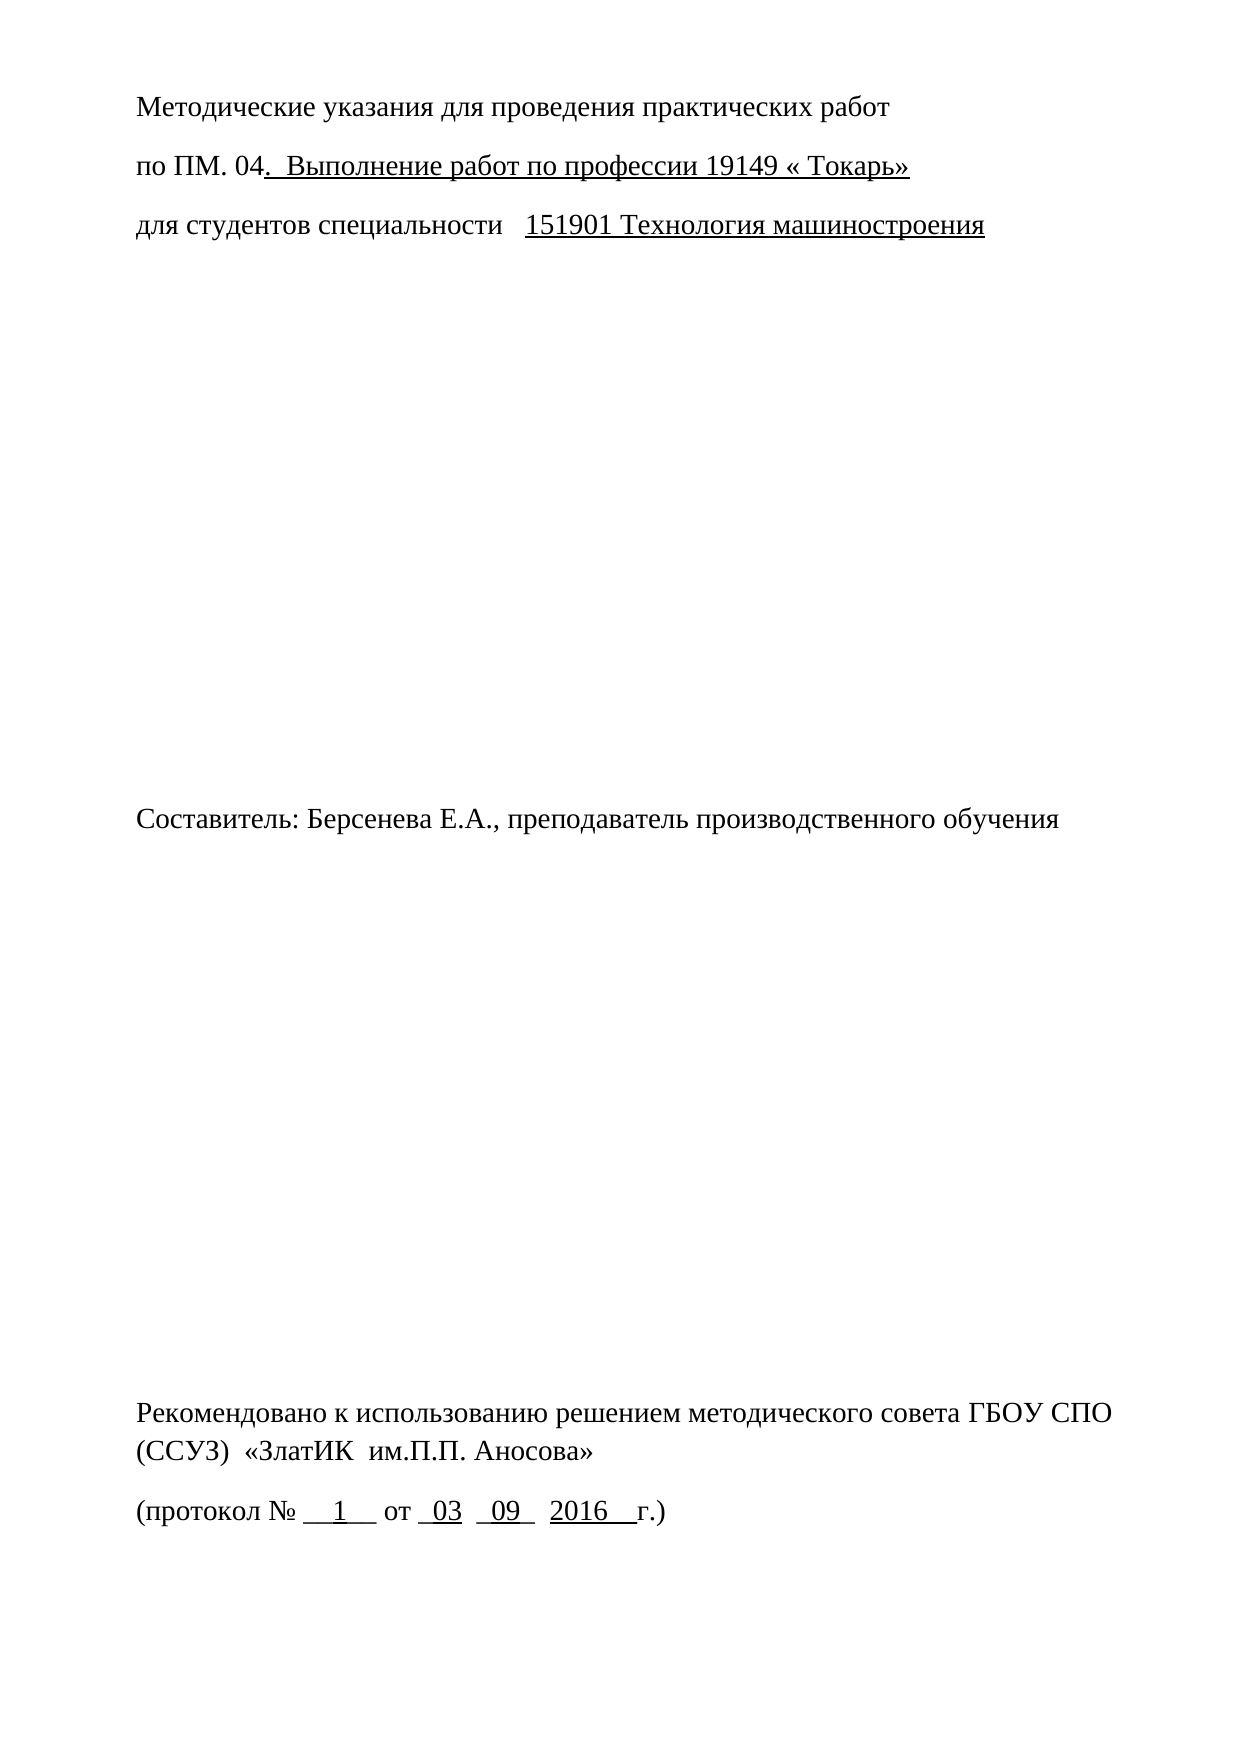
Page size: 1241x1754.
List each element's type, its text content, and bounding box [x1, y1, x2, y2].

text Составитель: Берсенева Е.А., преподаватель производственного обучения [136, 801, 1193, 835]
text Рекомендовано к использованию решением методического совета ГБОУ СПО (ССУЗ) «ЗлатИК им.П.П. Аносова» [136, 1395, 1193, 1467]
text (протокол № __1__ от _03 _09_ 2016__г.) [136, 1493, 1193, 1526]
text для студентов специальности 151901 Технология машиностроения [136, 207, 1193, 241]
text по ПМ. 04. Выполнение работ по профессии 19149 « Токарь» [136, 148, 1193, 182]
text Методические указания для проведения практических работ [136, 89, 1193, 122]
